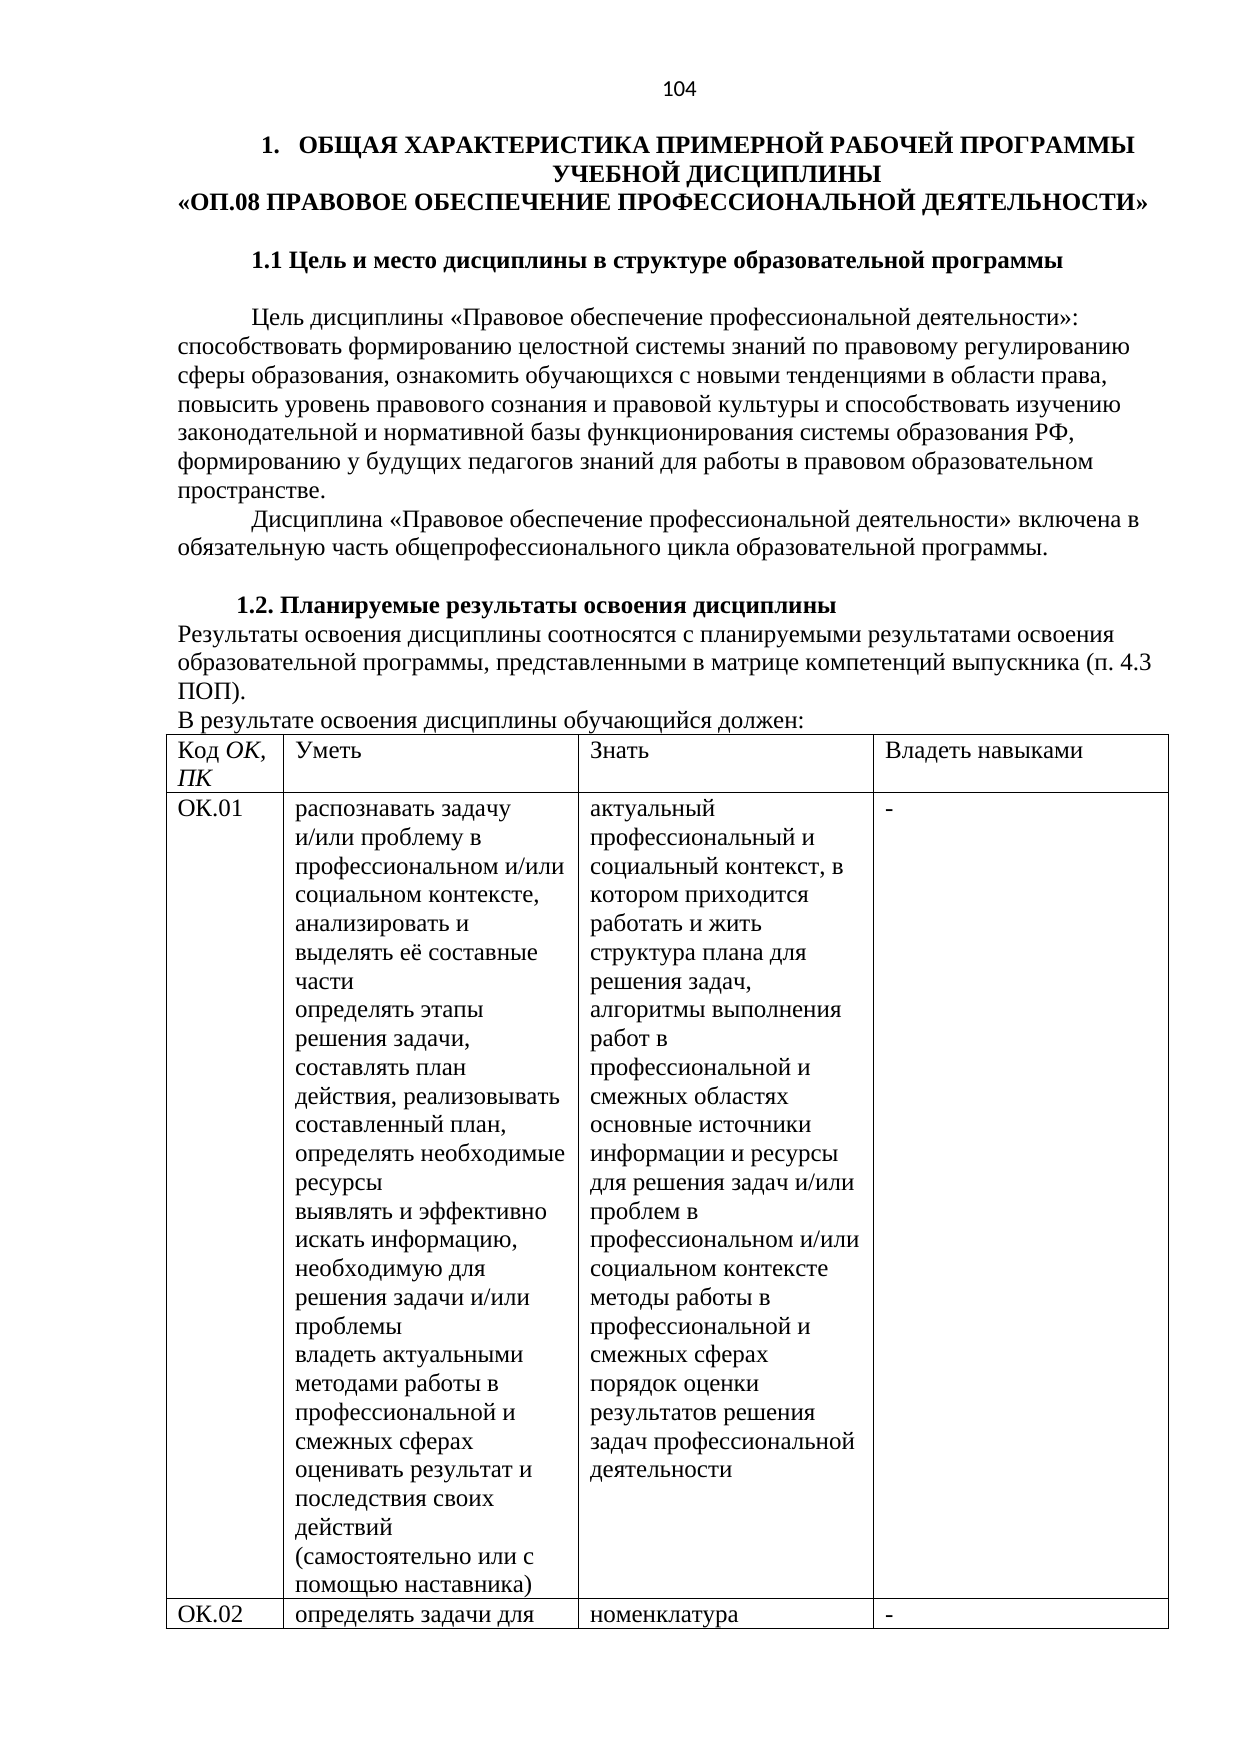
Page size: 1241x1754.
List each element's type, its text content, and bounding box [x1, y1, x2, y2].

text 1.1 Цель и место дисциплины в структуре образовательной программы [177, 245, 1181, 302]
table_header Владеть навыками [874, 735, 1168, 792]
text 1.2. Планируемые результаты освоения дисциплины [177, 590, 1181, 619]
text Результаты освоения дисциплины соотносятся с планируемыми результатами освоения образовательной программы, представленными в матрице компетенций выпускника (п. 4.3 ПОП). [177, 619, 1181, 705]
table_cell ОК.01 [167, 793, 283, 1598]
table_cell ОК.02 [167, 1599, 283, 1628]
table_header Уметь [284, 735, 578, 792]
text «ОП.08 ПРАВОВОЕ ОБЕСПЕЧЕНИЕ ПРОФЕССИОНАЛЬНОЙ ДЕЯТЕЛЬНОСТИ» [177, 187, 1181, 216]
text Дисциплина «Правовое обеспечение профессиональной деятельности» включена в обязательную часть общепрофессионального цикла образовательной программы. [177, 504, 1181, 561]
table_cell актуальный профессиональный и социальный контекст, в котором приходится работать и жить структура плана для решения задач, алгоритмы выполнения работ в профессиональной и смежных областях основные источники информации и ресурсы для решения задач и/или проблем в профессиональном и/или социальном контексте методы работы в профессиональной и смежных сферах порядок оценки результатов решения задач профессиональной деятельности [579, 793, 873, 1598]
list ОБЩАЯ ХАРАКТЕРИСТИКА ПРИМЕРНОЙ РАБОЧЕЙ ПРОГРАММЫ УЧЕБНОЙ ДИСЦИПЛИНЫ [215, 130, 1181, 187]
text В результате освоения дисциплины обучающийся должен: [177, 705, 1181, 734]
text Цель дисциплины «Правовое обеспечение профессиональной деятельности»: способствовать формированию целостной системы знаний по правовому регулированию сферы образования, ознакомить обучающихся с новыми тенденциями в области права, повысить уровень правового сознания и правовой культуры и способствовать изучению законодательной и нормативной базы функционирования системы образования РФ, формированию у будущих педагогов знаний для работы в правовом образовательном пространстве. [177, 302, 1181, 504]
table_cell - [874, 793, 1168, 1598]
table_header Знать [579, 735, 873, 792]
table_cell распознавать задачу и/или проблему в профессиональном и/или социальном контексте, анализировать и выделять её составные части определять этапы решения задачи, составлять план действия, реализовывать составленный план, определять необходимые ресурсы выявлять и эффективно искать информацию, необходимую для решения задачи и/или проблемы владеть актуальными методами работы в профессиональной и смежных сферах оценивать результат и последствия своих действий (самостоятельно или с помощью наставника) [284, 793, 578, 1598]
table_header Код ОК, ПК [167, 735, 283, 792]
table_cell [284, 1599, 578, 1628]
table_cell - [874, 1599, 1168, 1628]
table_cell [579, 1599, 873, 1628]
